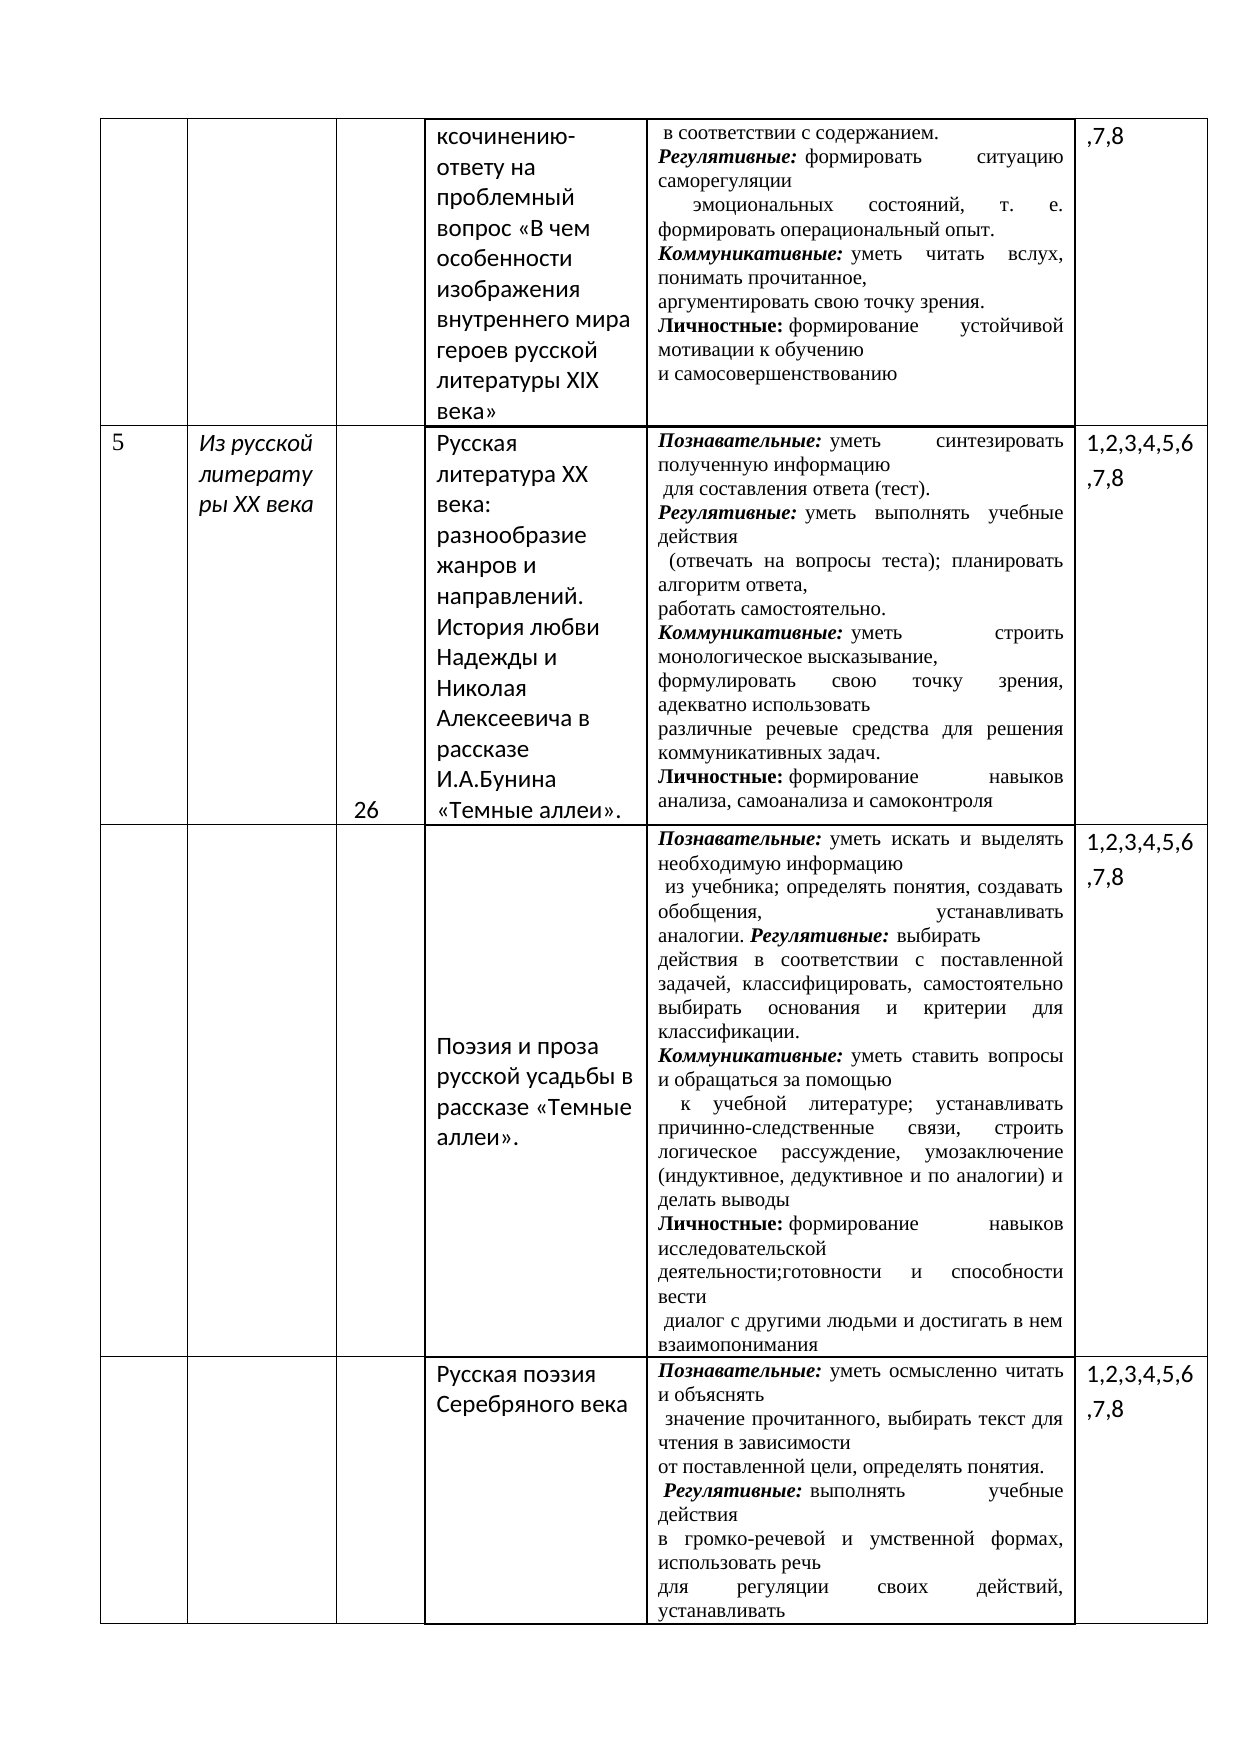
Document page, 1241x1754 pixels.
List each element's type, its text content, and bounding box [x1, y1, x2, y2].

table_cell [188, 825, 336, 1356]
table_cell [101, 825, 187, 1356]
table_cell 1,2,3,4,5,6,7,8 [1076, 825, 1207, 1356]
table_cell [337, 119, 424, 425]
table_cell [337, 1357, 424, 1622]
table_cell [426, 1358, 646, 1622]
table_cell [648, 120, 1074, 425]
table_cell Познавательные: уметь синтезировать полученную информацию для составления ответа (тест). Регулятивные: уметь выполнять учебные действия (отвечать на вопросы теста); планировать алгоритм ответа, работать самостоятельно. Коммуникативные: уметь строить монологическое высказывание, формулировать свою точку зрения, адекватно использовать различные речевые средства для решения коммуникативных задач. Личностные: формирование навыков анализа, самоанализа и самоконтроля [648, 428, 1074, 824]
table_cell [101, 119, 187, 425]
table_cell Познавательные: уметь искать и выделять необходимую информацию из учебника; определять понятия, создавать обобщения, устанавливать аналогии. Регулятивные: выбирать действия в соответствии с поставленной задачей, классифицировать, самостоятельно выбирать основания и критерии для классификации. Коммуникативные: уметь ставить вопросы и обращаться за помощью к учебной литературе; устанавливать причинно-следственные связи, строить логическое рассуждение, умозаключение (индуктивное, дедуктивное и по аналогии) и делать выводы Личностные: формирование навыков исследовательской деятельности;готовности и способности вести диалог с другими людьми и достигать в нем взаимопонимания [648, 826, 1074, 1356]
table_cell 26 [337, 426, 424, 824]
table_cell [188, 119, 336, 425]
table_cell 1,2,3,4,5,6,7,8 [1076, 426, 1207, 824]
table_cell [426, 120, 646, 425]
table_cell Поэзия и проза русской усадьбы в рассказе «Темные аллеи». [426, 826, 646, 1356]
table_cell [101, 1357, 187, 1622]
table_cell Из русской литературы XX века [188, 426, 336, 824]
table_cell 5 [101, 426, 187, 824]
table_cell 1,2,3,4,5,6,7,8 [1076, 1357, 1207, 1622]
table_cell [648, 1358, 1074, 1622]
table_cell Русская литература XX века: разнообразие жанров и направлений. История любви Надежды и Николая Алексеевича в рассказе И.А.Бунина «Темные аллеи». [426, 428, 646, 824]
table_cell [188, 1357, 336, 1622]
table_cell [337, 825, 424, 1356]
table_cell 1,2,3,4,5,6,7,8 [1076, 119, 1207, 425]
